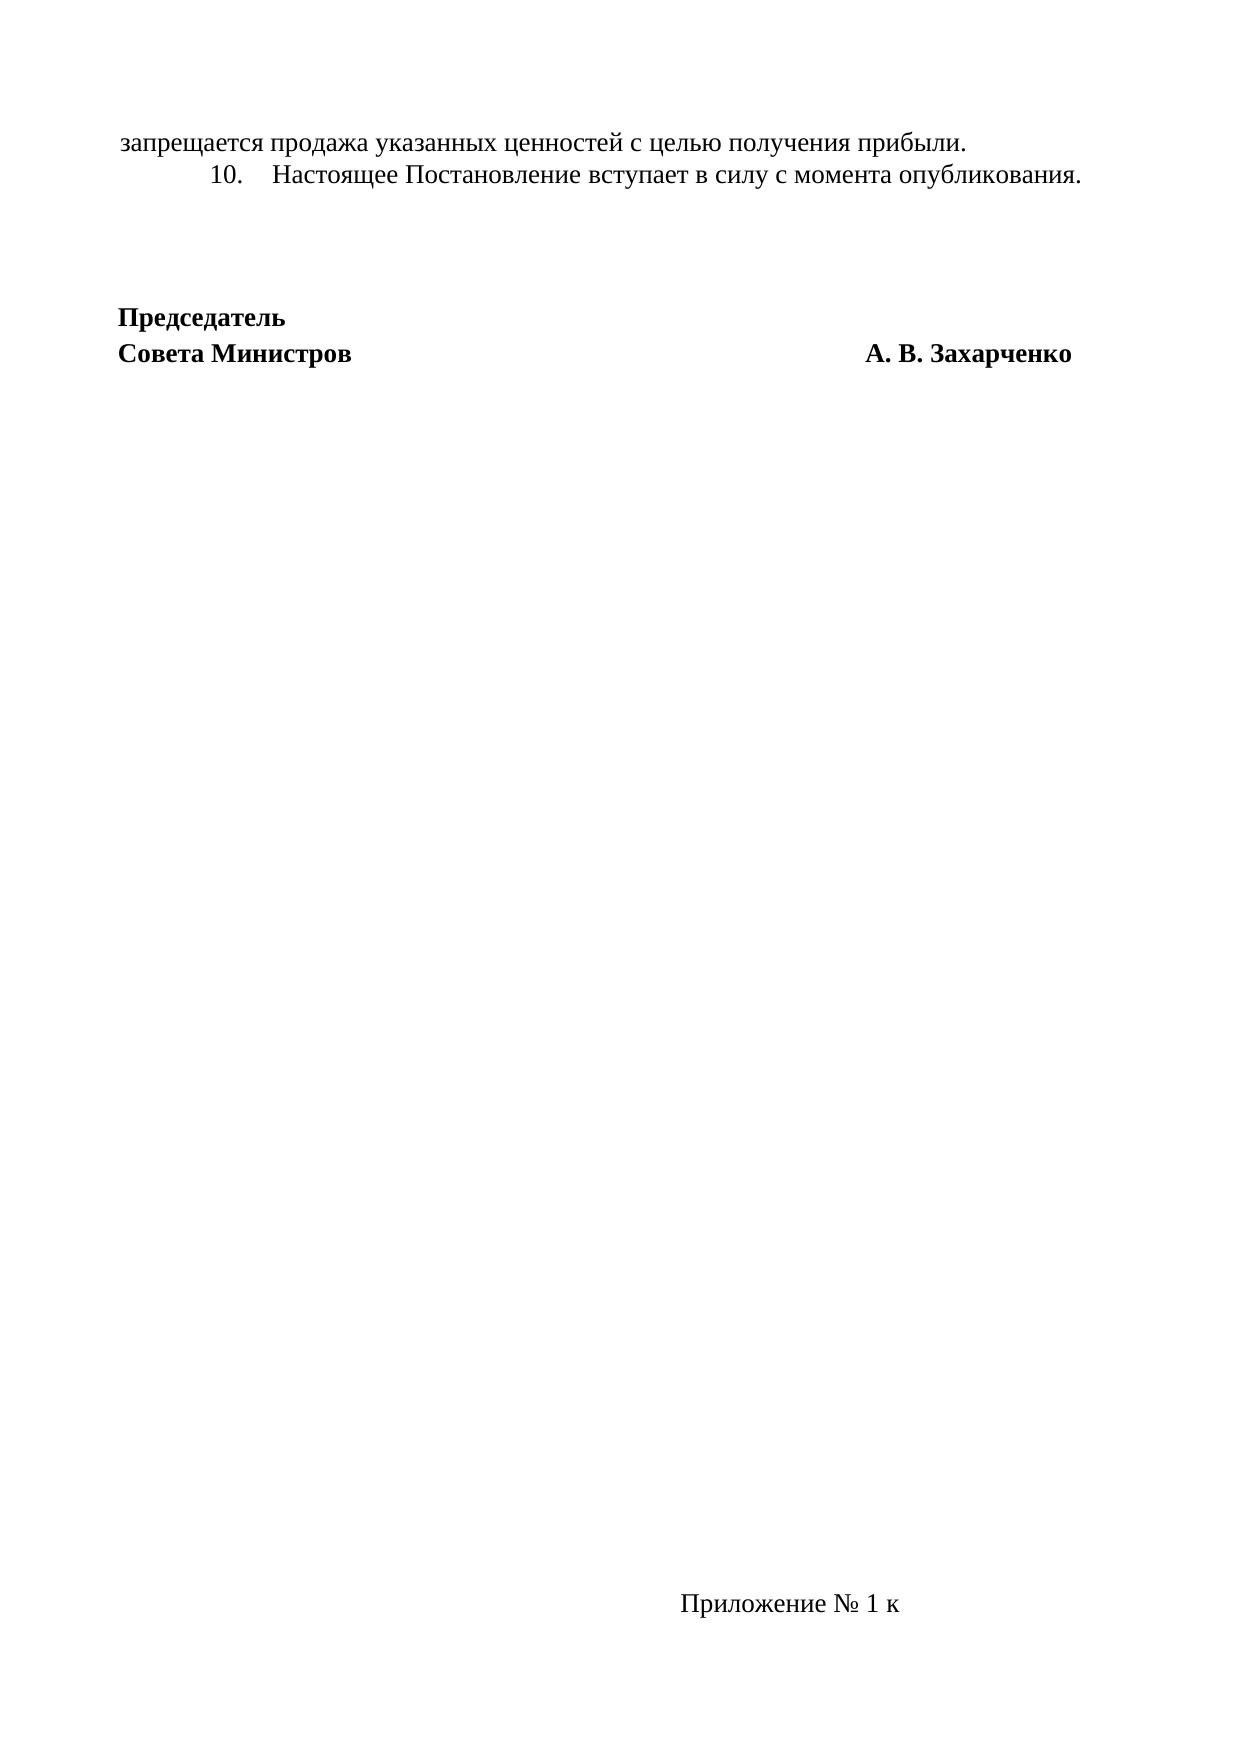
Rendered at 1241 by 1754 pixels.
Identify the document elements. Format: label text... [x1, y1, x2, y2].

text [680, 1588, 1087, 1619]
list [120, 125, 1121, 158]
text Председатель Совета Министров А. В. Захарченко [118, 301, 1122, 368]
list Настоящее Постановление вступает в силу с момента опубликования. [118, 158, 1087, 189]
